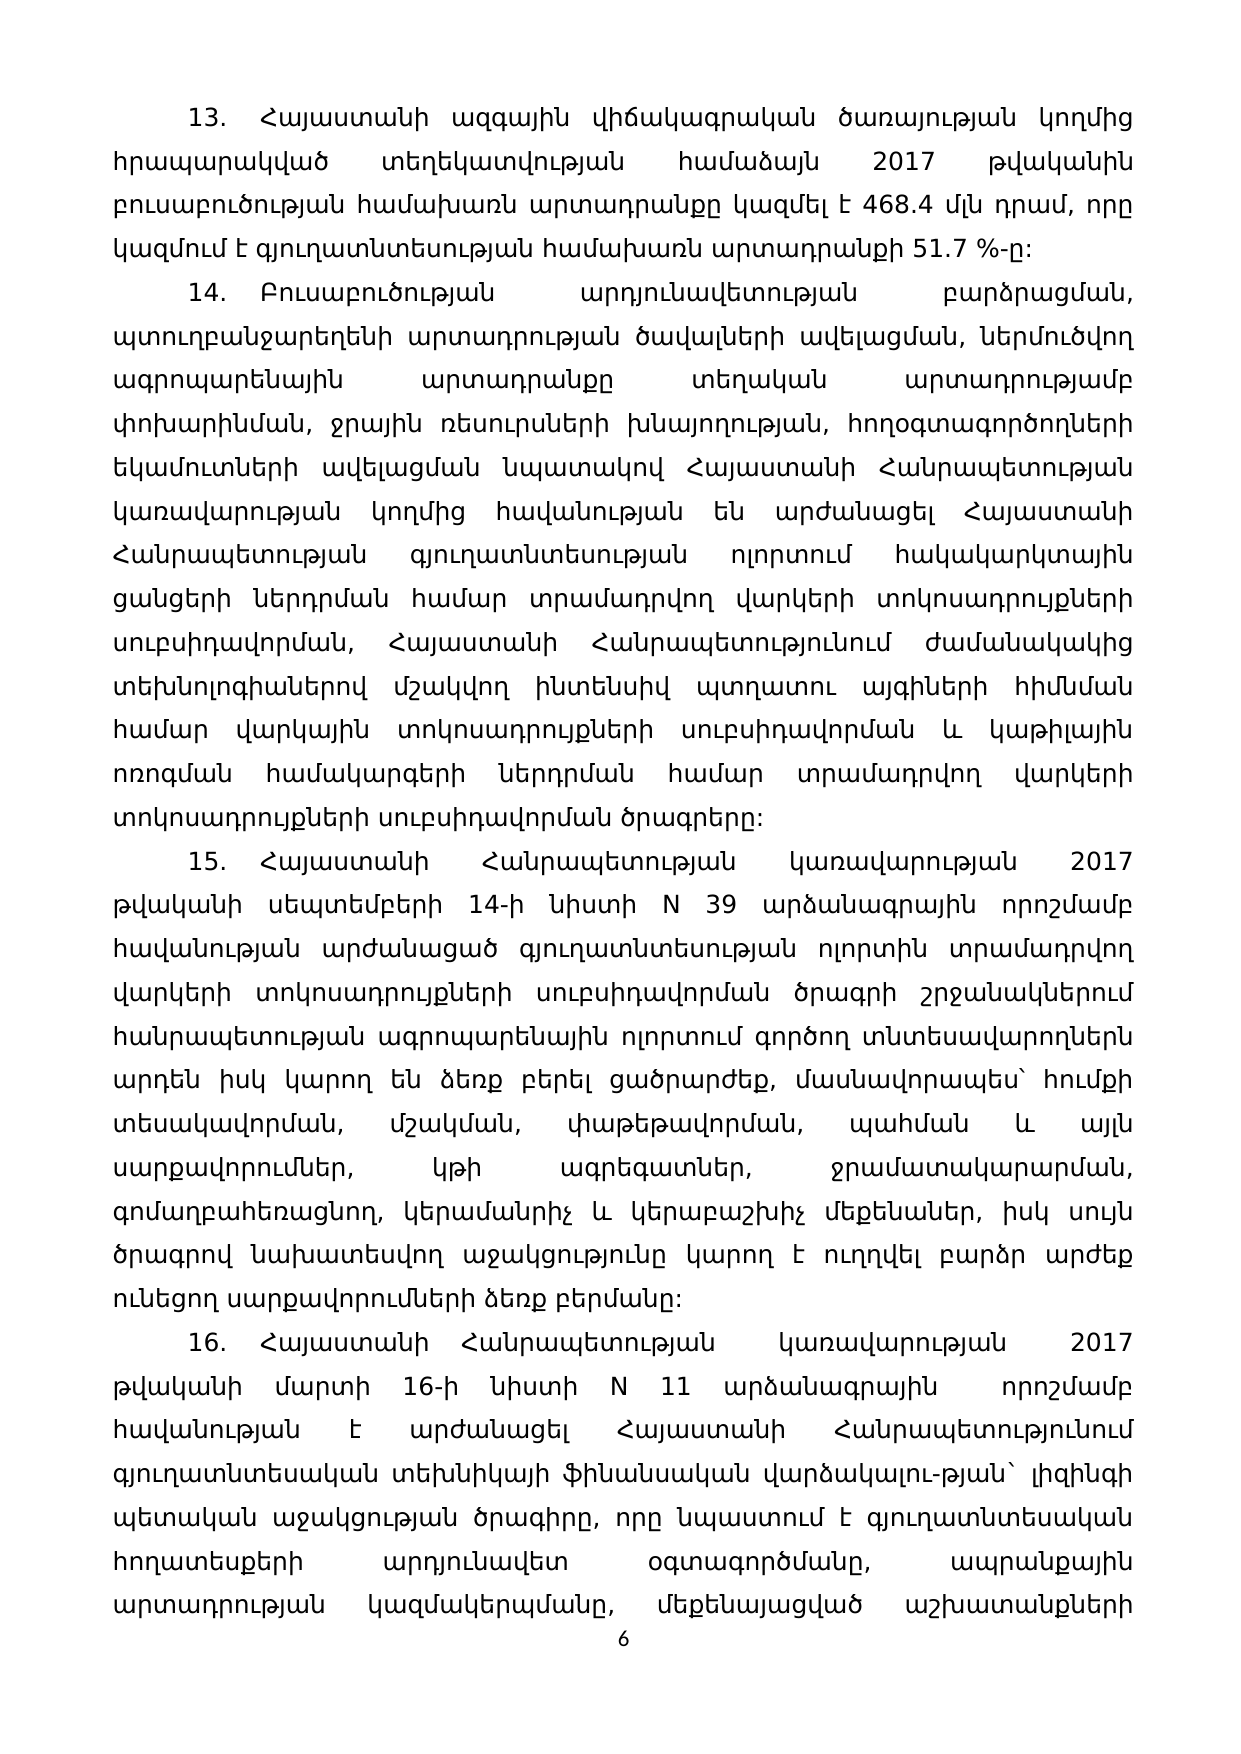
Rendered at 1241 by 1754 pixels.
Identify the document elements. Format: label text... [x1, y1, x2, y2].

list Բուսաբուծության արդյունավետության բարձրացման, պտուղբանջարեղենի արտադրության ծավալների ավելացման, ներմուծվող ագրոպարենային արտադրանքը տեղական արտադրությամբ փոխարինման, ջրային ռեսուրսների խնայողության, հողօգտագործողների եկամուտների ավելացման նպատակով Հայաստանի Հանրապետության կառավարության կողմից հավանության են արժանացել Հայաստանի Հանրապետության գյուղատնտեսության ոլորտում հակակարկտային ցանցերի ներդրման համար տրամադրվող վարկերի տոկոսադրույքների սուբսիդավորման, Հայաստանի Հանրապետությունում ժամանակակից տեխնոլոգիաներով մշակվող ինտենսիվ պտղատու այգիների հիմնման համար վարկային տոկոսադրույքների սուբսիդավորման և կաթիլային ոռոգման համակարգերի ներդրման համար տրամադրվող վարկերի տոկոսադրույքների սուբսիդավորման ծրագրերը: [112, 278, 1134, 832]
list Հայաստանի ազգային վիճակագրական ծառայության կողմից հրապարակված տեղեկատվության համաձայն 2017 թվականին բուսաբուծության համախառն արտադրանքը կազմել է 468.4 մլն դրամ, որը կազմում է գյուղատնտեսության համախառն արտադրանքի 51.7 %-ը: [112, 103, 1134, 263]
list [112, 1328, 1134, 1620]
list Հայաստանի Հանրապետության կառավարության 2017 թվականի սեպտեմբերի 14-ի նիստի N 39 արձանագրային որոշմամբ հավանության արժանացած գյուղատնտեսության ոլորտին տրամադրվող վարկերի տոկոսադրույքների սուբսիդավորման ծրագրի շրջանակներում հանրապետության ագրոպարենային ոլորտում գործող տնտեսավարողներն արդեն իսկ կարող են ձեռք բերել ցածրարժեք, մասնավորապես՝ հումքի տեսակավորման, մշակման, փաթեթավորման, պահման և այլն սարքավորումներ, կթի ագրեգատներ, ջրամատակարարման, գոմաղբահեռացնող, կերամանրիչ և կերաբաշխիչ մեքենաներ, իսկ սույն ծրագրով նախատեսվող աջակցությունը կարող է ուղղվել բարձր արժեք ունեցող սարքավորումների ձեռք բերմանը: [112, 847, 1134, 1313]
